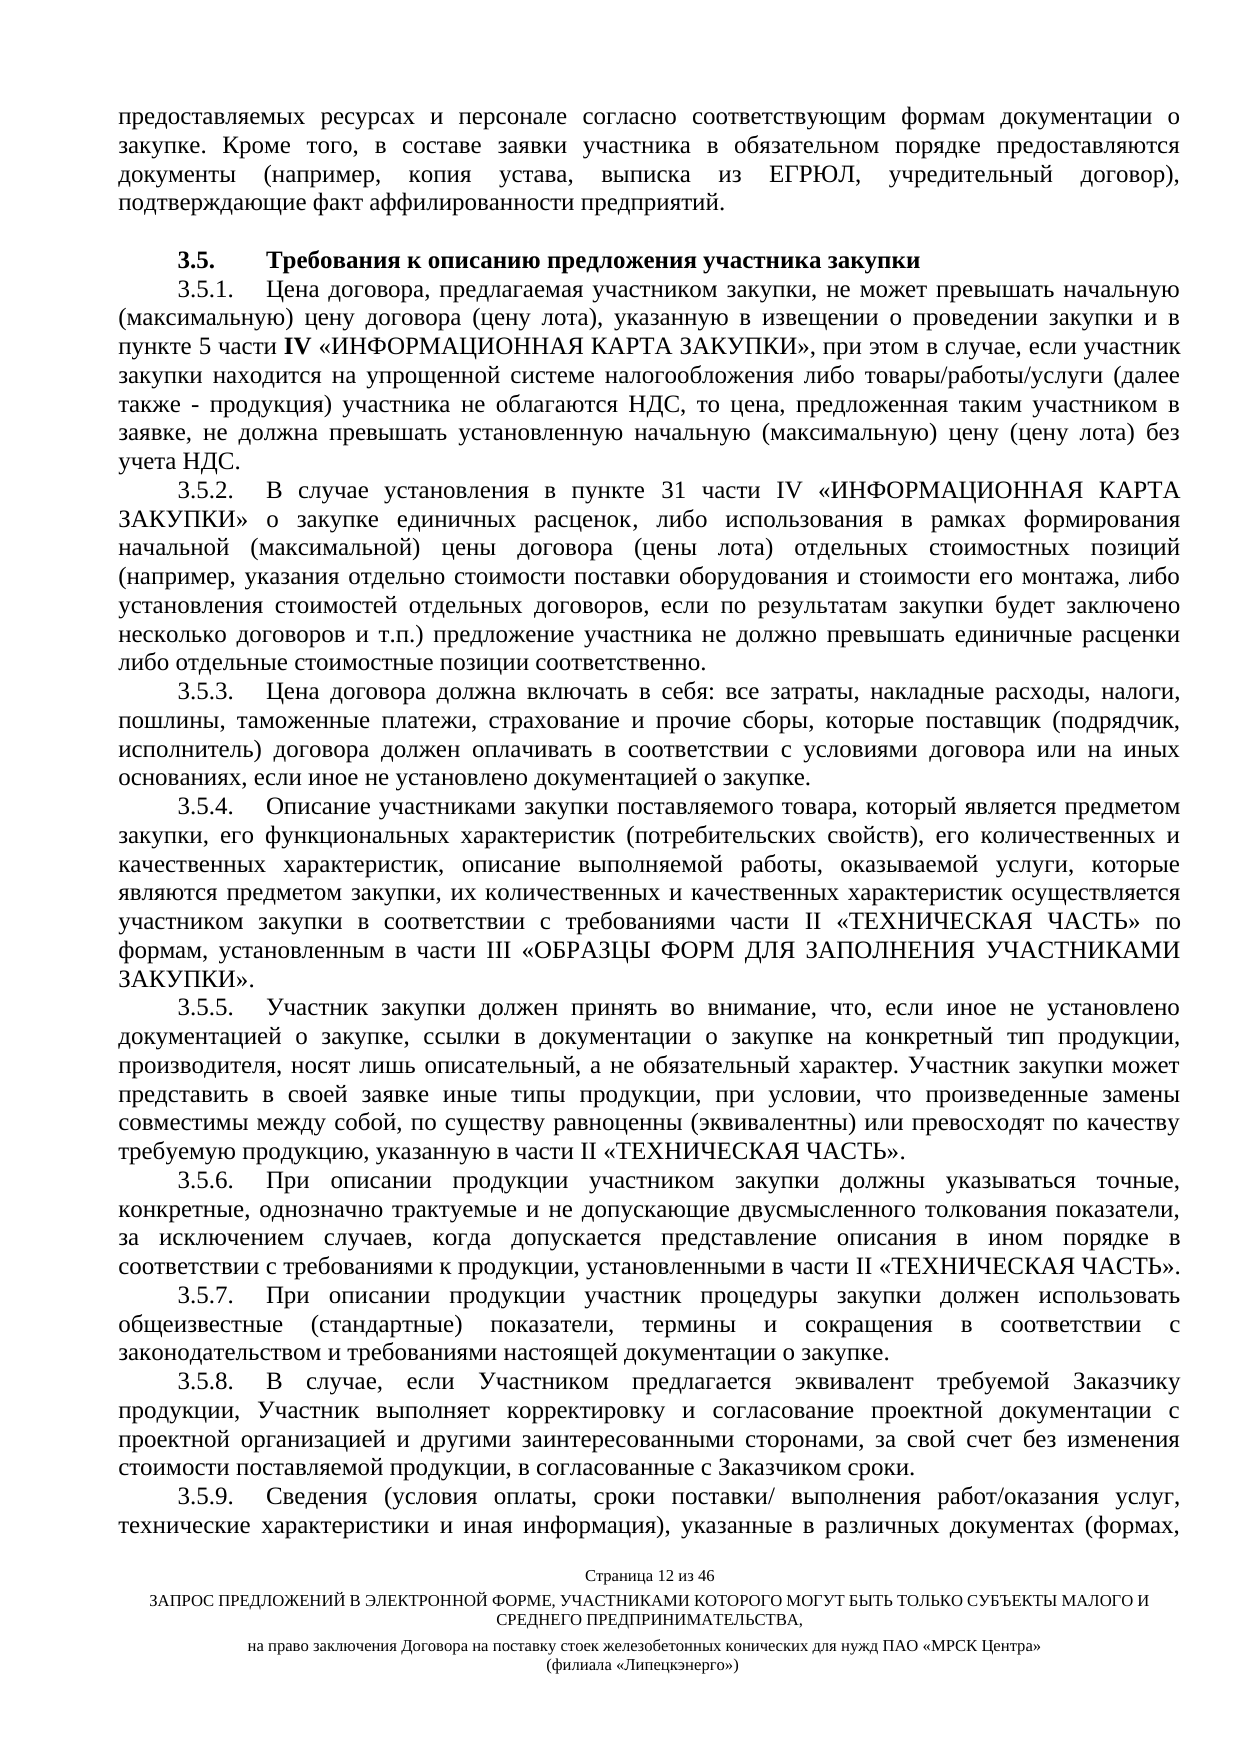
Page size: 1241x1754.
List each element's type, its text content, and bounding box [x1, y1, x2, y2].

subtitle В случае установления в пункте 31 части IV «ИНФОРМАЦИОННАЯ КАРТА ЗАКУПКИ» о закупке единичных расценок, либо использования в рамках формирования начальной (максимальной) цены договора (цены лота) отдельных стоимостных позиций (например, указания отдельно стоимости поставки оборудования и стоимости его монтажа, либо установления стоимостей отдельных договоров, если по результатам закупки будет заключено несколько договоров и т.п.) предложение участника не должно превышать единичные расценки либо отдельные стоимостные позиции соответственно. [118, 475, 1181, 676]
subtitle При описании продукции участником закупки должны указываться точные, конкретные, однозначно трактуемые и не допускающие двусмысленного толкования показатели, за исключением случаев, когда допускается представление описания в ином порядке в соответствии с требованиями к продукции, установленными в части II «ТЕХНИЧЕСКАЯ ЧАСТЬ». [118, 1165, 1181, 1280]
subtitle Описание участниками закупки поставляемого товара, который является предметом закупки, его функциональных характеристик (потребительских свойств), его количественных и качественных характеристик, описание выполняемой работы, оказываемой услуги, которые являются предметом закупки, их количественных и качественных характеристик осуществляется участником закупки в соответствии с требованиями части II «ТЕХНИЧЕСКАЯ ЧАСТЬ» по формам, установленным в части III «ОБРАЗЦЫ ФОРМ ДЛЯ ЗАПОЛНЕНИЯ УЧАСТНИКАМИ ЗАКУПКИ». [118, 791, 1181, 992]
subtitle При описании продукции участник процедуры закупки должен использовать общеизвестные (стандартные) показатели, термины и сокращения в соответствии с законодательством и требованиями настоящей документации о закупке. [118, 1280, 1181, 1366]
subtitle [118, 1481, 1181, 1539]
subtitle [118, 101, 1181, 216]
subtitle Участник закупки должен принять во внимание, что, если иное не установлено документацией о закупке, ссылки в документации о закупке на конкретный тип продукции, производителя, носят лишь описательный, а не обязательный характер. Участник закупки может представить в своей заявке иные типы продукции, при условии, что произведенные замены совместимы между собой, по существу равноценны (эквивалентны) или превосходят по качеству требуемую продукцию, указанную в части II «ТЕХНИЧЕСКАЯ ЧАСТЬ». [118, 992, 1181, 1165]
subtitle Требования к описанию предложения участника закупки [118, 245, 1181, 274]
subtitle В случае, если Участником предлагается эквивалент требуемой Заказчику продукции, Участник выполняет корректировку и согласование проектной документации с проектной организацией и другими заинтересованными сторонами, за свой счет без изменения стоимости поставляемой продукции, в согласованные с Заказчиком сроки. [118, 1366, 1181, 1481]
subtitle Цена договора, предлагаемая участником закупки, не может превышать начальную (максимальную) цену договора (цену лота), указанную в извещении о проведении закупки и в пункте 5 части IV «ИНФОРМАЦИОННАЯ КАРТА ЗАКУПКИ», при этом в случае, если участник закупки находится на упрощенной системе налогообложения либо товары/работы/услуги (далее также - продукция) участника не облагаются НДС, то цена, предложенная таким участником в заявке, не должна превышать установленную начальную (максимальную) цену (цену лота) без учета НДС. [118, 274, 1181, 475]
subtitle Цена договора должна включать в себя: все затраты, накладные расходы, налоги, пошлины, таможенные платежи, страхование и прочие сборы, которые поставщик (подрядчик, исполнитель) договора должен оплачивать в соответствии с условиями договора или на иных основаниях, если иное не установлено документацией о закупке. [118, 676, 1181, 791]
